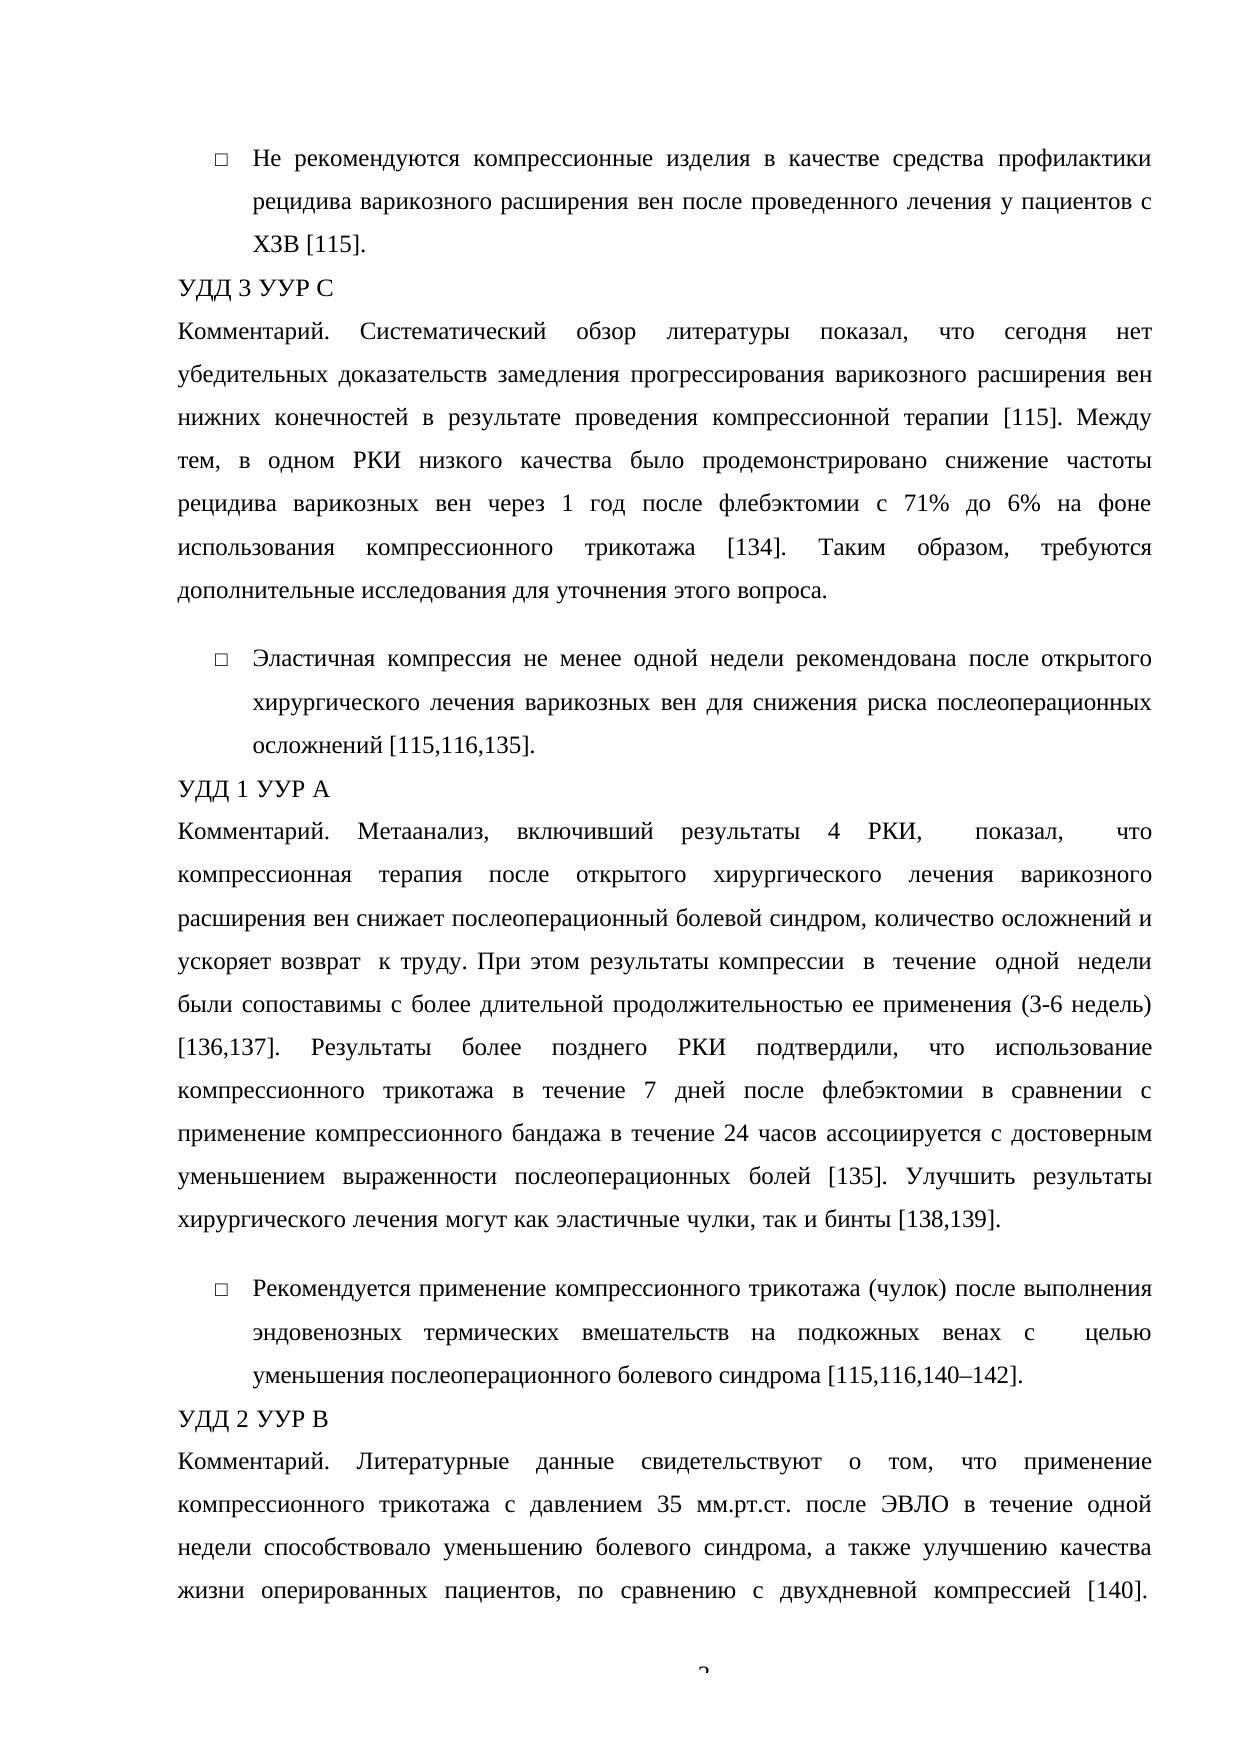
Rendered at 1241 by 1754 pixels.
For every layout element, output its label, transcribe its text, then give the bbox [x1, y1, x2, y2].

text УДД 1 УУР А [177, 774, 1163, 802]
list Рекомендуется применение компрессионного трикотажа (чулок) после выполнения эндовенозных термических вмешательств на подкожных венах с целью уменьшения послеоперационного болевого синдрома [115,116,140–142]. [215, 1273, 1152, 1388]
text Комментарий. Метаанализ, включивший результаты 4 РКИ, показал, что компрессионная терапия после открытого хирургического лечения варикозного расширения вен снижает послеоперационный болевой синдром, количество осложнений и ускоряет возврат к труду. При этом результаты компрессии в течение одной недели были сопоставимы с более длительной продолжительностью ее применения (3-6 недель) [136,137]. Результаты более позднего РКИ подтвердили, что использование компрессионного трикотажа в течение 7 дней после флебэктомии в сравнении с применение компрессионного бандажа в течение 24 часов ассоциируется с достоверным уменьшением выраженности послеоперационных болей [135]. Улучшить результаты хирургического лечения могут как эластичные чулки, так и бинты [138,139]. [177, 816, 1152, 1233]
text УДД 2 УУР B [177, 1404, 1163, 1432]
list Эластичная компрессия не менее одной недели рекомендована после открытого хирургического лечения варикозных вен для снижения риска послеоперационных осложнений [115,116,135]. [215, 643, 1152, 758]
text Комментарий. Литературные данные свидетельствуют о том, что применение компрессионного трикотажа с давлением 35 мм.рт.ст. после ЭВЛО в течение одной недели способствовало уменьшению болевого синдрома, а также улучшению качества жизни оперированных пациентов, по сравнению с двухдневной компрессией [140]. [177, 1446, 1152, 1603]
text Комментарий. Систематический обзор литературы показал, что сегодня нет убедительных доказательств замедления прогрессирования варикозного расширения вен нижних конечностей в результате проведения компрессионной терапии [115]. Между тем, в одном РКИ низкого качества было продемонстрировано снижение частоты рецидива варикозных вен через 1 год после флебэктомии с 71% до 6% на фоне использования компрессионного трикотажа [134]. Таким образом, требуются дополнительные исследования для уточнения этого вопроса. [177, 316, 1152, 603]
text УДД 3 УУР С [177, 273, 1163, 302]
list Не рекомендуются компрессионные изделия в качестве средства профилактики рецидива варикозного расширения вен после проведенного лечения у пациентов с ХЗВ [115]. [215, 143, 1152, 258]
